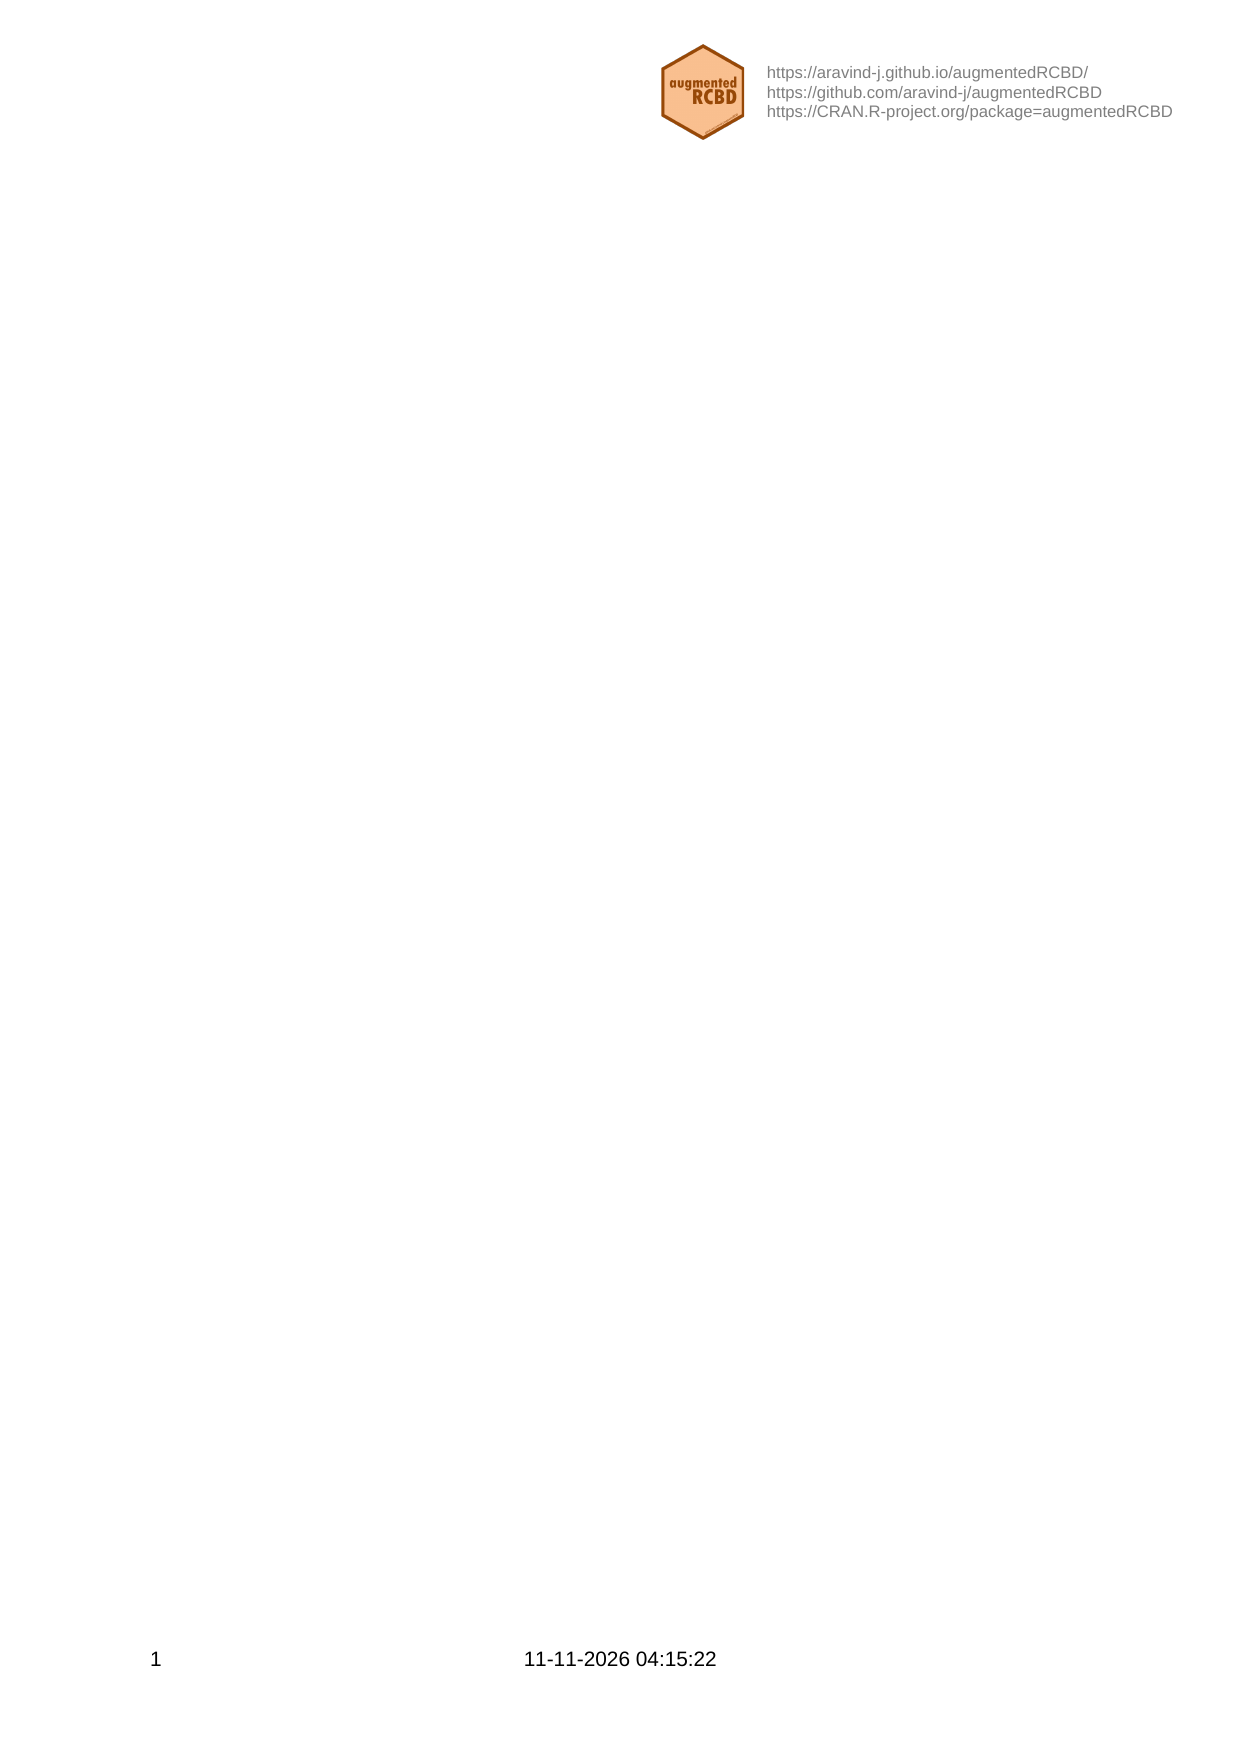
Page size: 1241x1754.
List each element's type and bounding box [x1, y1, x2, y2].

picture [661, 44, 745, 140]
